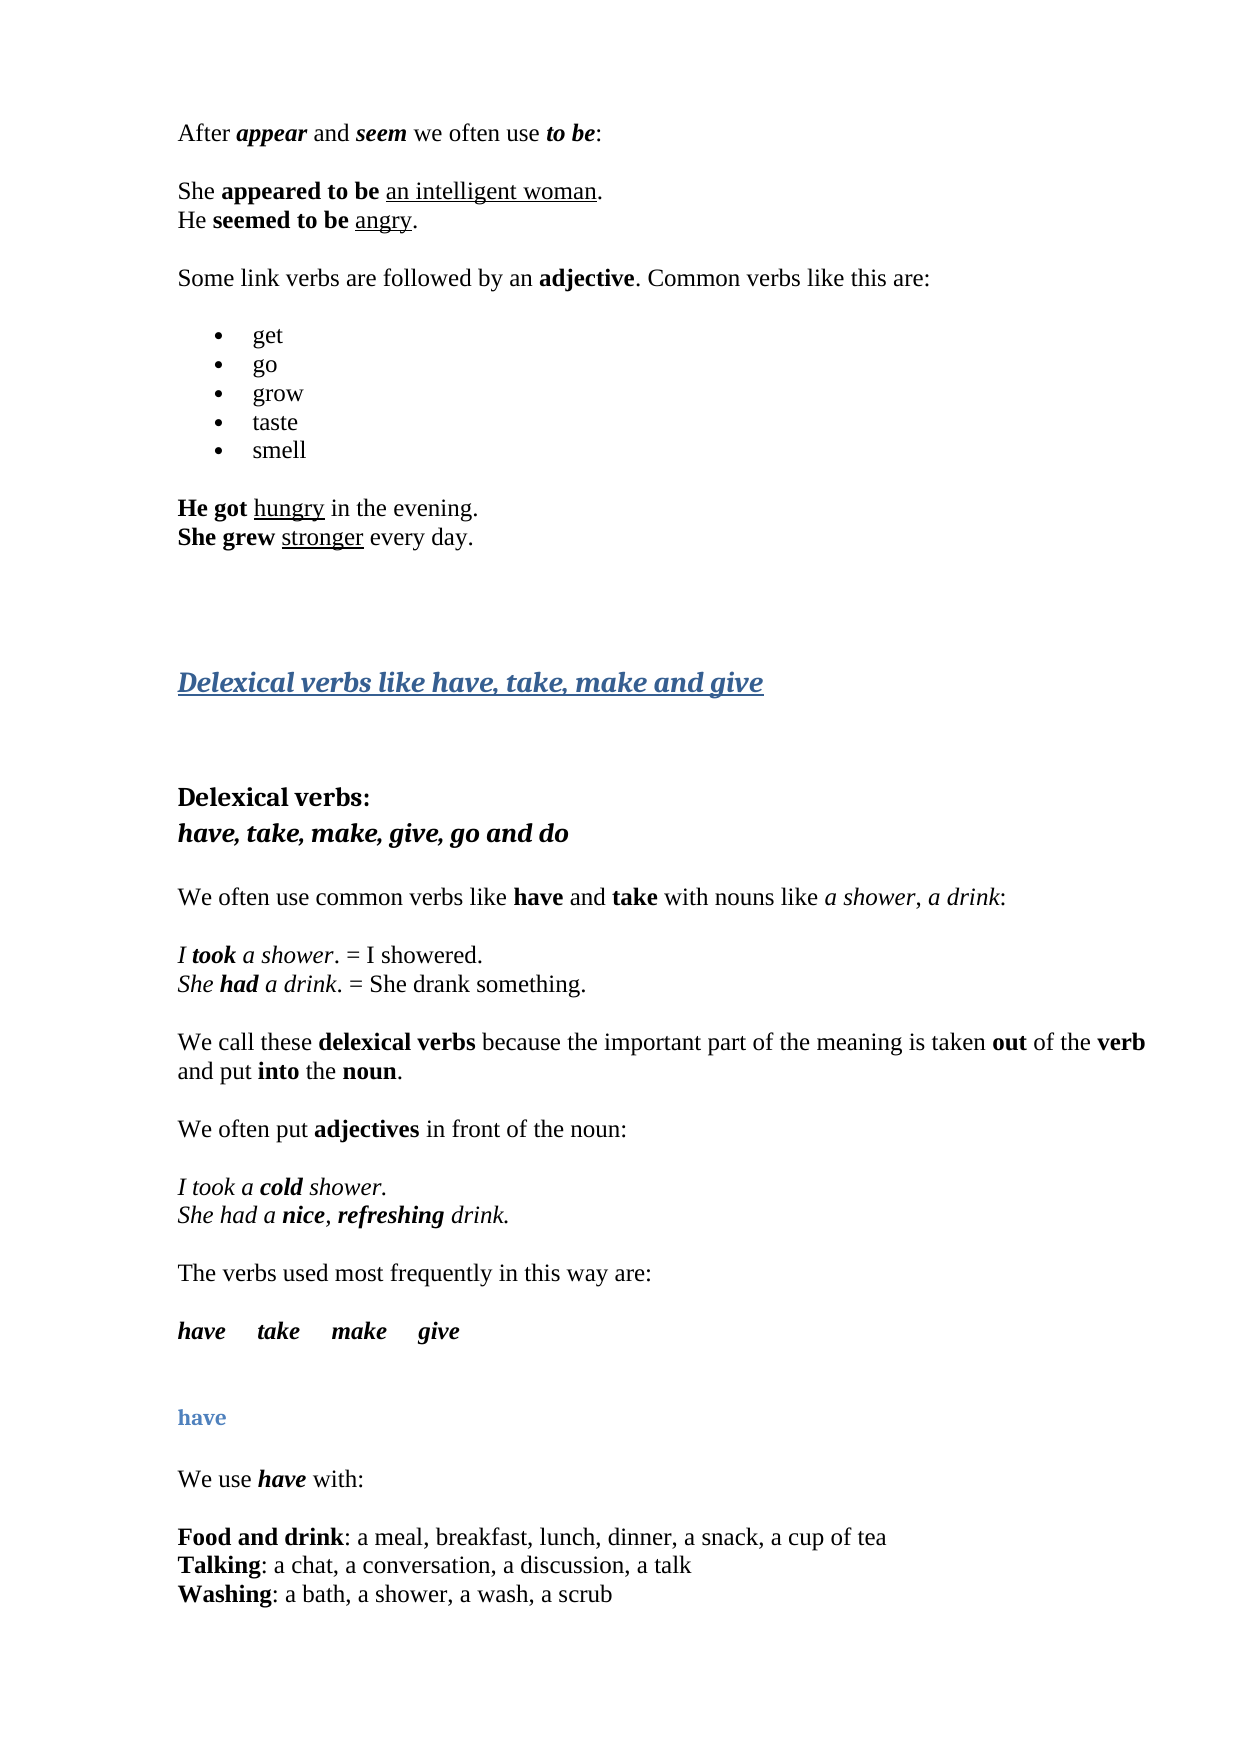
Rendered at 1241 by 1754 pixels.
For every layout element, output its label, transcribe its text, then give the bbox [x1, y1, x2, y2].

text We call these delexical verbs because the important part of the meaning is taken out of the verb and put into the noun. [177, 1027, 1152, 1084]
list go [215, 349, 1152, 378]
subtitle Delexical verbs: have, take, make, give, go and do [177, 782, 1152, 849]
text We use have with: [177, 1464, 1152, 1492]
text I took a cold shower. She had a nice, refreshing drink. [177, 1172, 1152, 1229]
text She appeared to be an intelligent woman. He seemed to be angry. [177, 176, 1152, 233]
text After appear and seem we often use to be: [177, 118, 1152, 147]
subtitle have [177, 1374, 1152, 1431]
subtitle Delexical verbs like have, take, make and give [177, 666, 1152, 699]
list grow [215, 378, 1152, 407]
text We often put adjectives in front of the noun: [177, 1114, 1152, 1142]
list get [215, 321, 1152, 349]
text He got hungry in the evening. She grew stronger every day. [177, 493, 1152, 551]
text have take make give [177, 1316, 1152, 1345]
text We often use common verbs like have and take with nouns like a shower, a drink: [177, 882, 1152, 911]
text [177, 1522, 1152, 1608]
text Some link verbs are followed by an adjective. Common verbs like this are: [177, 263, 1152, 291]
text I took a shower. = I showered. She had a drink. = She drank something. [177, 940, 1152, 998]
text The verbs used most frequently in this way are: [177, 1258, 1152, 1287]
list taste [215, 407, 1152, 436]
list smell [215, 436, 1152, 464]
